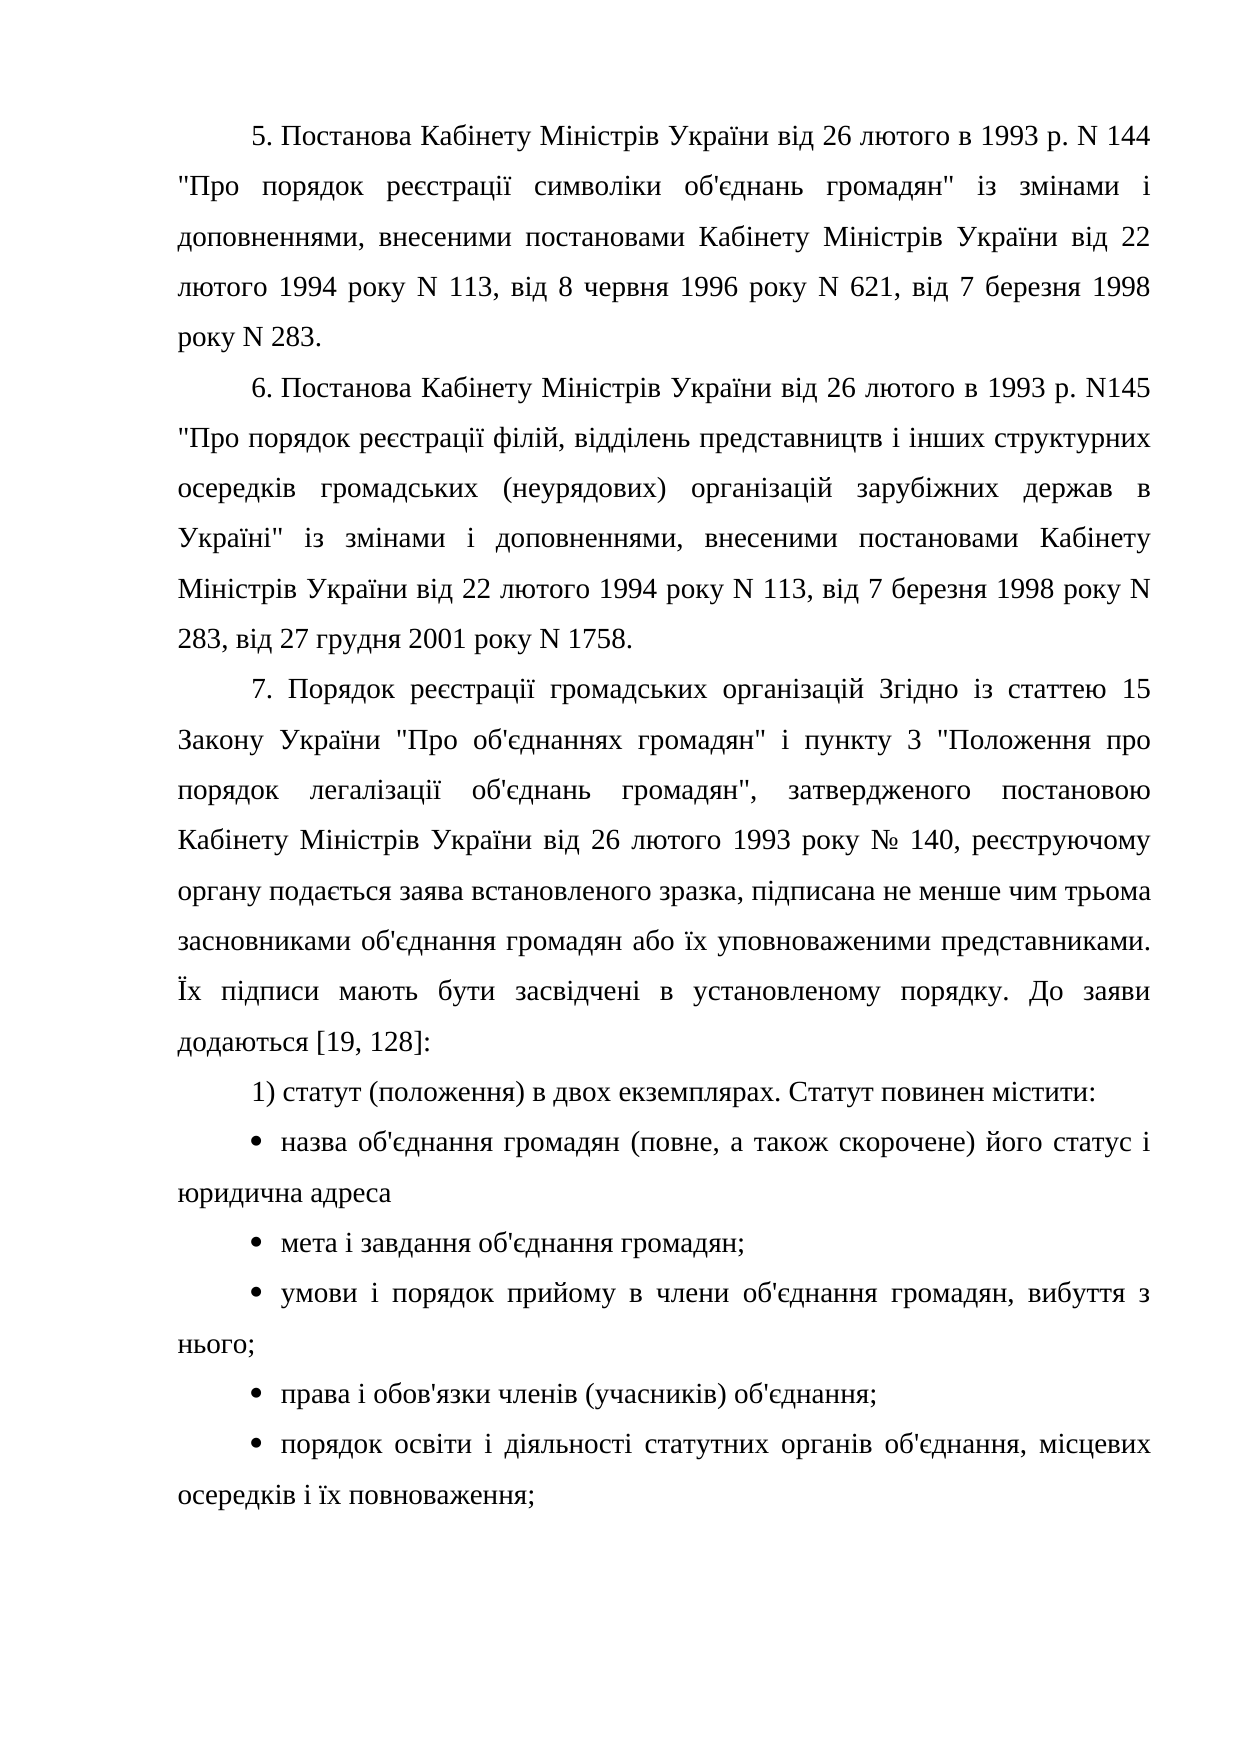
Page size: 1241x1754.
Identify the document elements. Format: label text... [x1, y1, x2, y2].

list назва об'єднання громадян (повне, а також скорочене) його статус і юридична адреса [177, 1124, 1152, 1208]
list права і обов'язки членів (учасників) об'єднання; [177, 1376, 1152, 1410]
text 1) статут (положення) в двох екземплярах. Статут повинен містити: [177, 1074, 1152, 1108]
text 6. Постанова Кабінету Міністрів України від 26 лютого в 1993 р. N145 "Про порядок реєстрації філій, відділень представництв і інших структурних осередків громадських (неурядових) організацій зарубіжних держав в Україні" із змінами і доповненнями, внесеними постановами Кабінету Міністрів України від 22 лютого 1994 року N 113, від 7 березня 1998 року N 283, від 27 грудня 2001 року N 1758. [177, 370, 1152, 655]
text 7. Порядок реєстрації громадських організацій Згідно із статтею 15 Закону України "Про об'єднаннях громадян" і пункту 3 "Положення про порядок легалізації об'єднань громадян", затвердженого постановою Кабінету Міністрів України від 26 лютого 1993 року № 140, реєструючому органу подається заява встановленого зразка, підписана не менше чим трьома засновниками об'єднання громадян або їх уповноваженими представниками. Їх підписи мають бути засвідчені в установленому порядку. До заяви додаються [19, 128]: [177, 672, 1152, 1057]
list мета і завдання об'єднання громадян; [177, 1225, 1152, 1259]
list порядок освіти і діяльності статутних органів об'єднання, місцевих осередків і їх повноваження; [177, 1427, 1152, 1511]
text 5. Постанова Кабінету Міністрів України від 26 лютого в 1993 р. N 144 "Про порядок реєстрації символіки об'єднань громадян" із змінами і доповненнями, внесеними постановами Кабінету Міністрів України від 22 лютого 1994 року N 113, від 8 червня 1996 року N 621, від 7 березня 1998 року N 283. [177, 118, 1152, 353]
list умови і порядок прийому в члени об'єднання громадян, вибуття з нього; [177, 1276, 1152, 1359]
